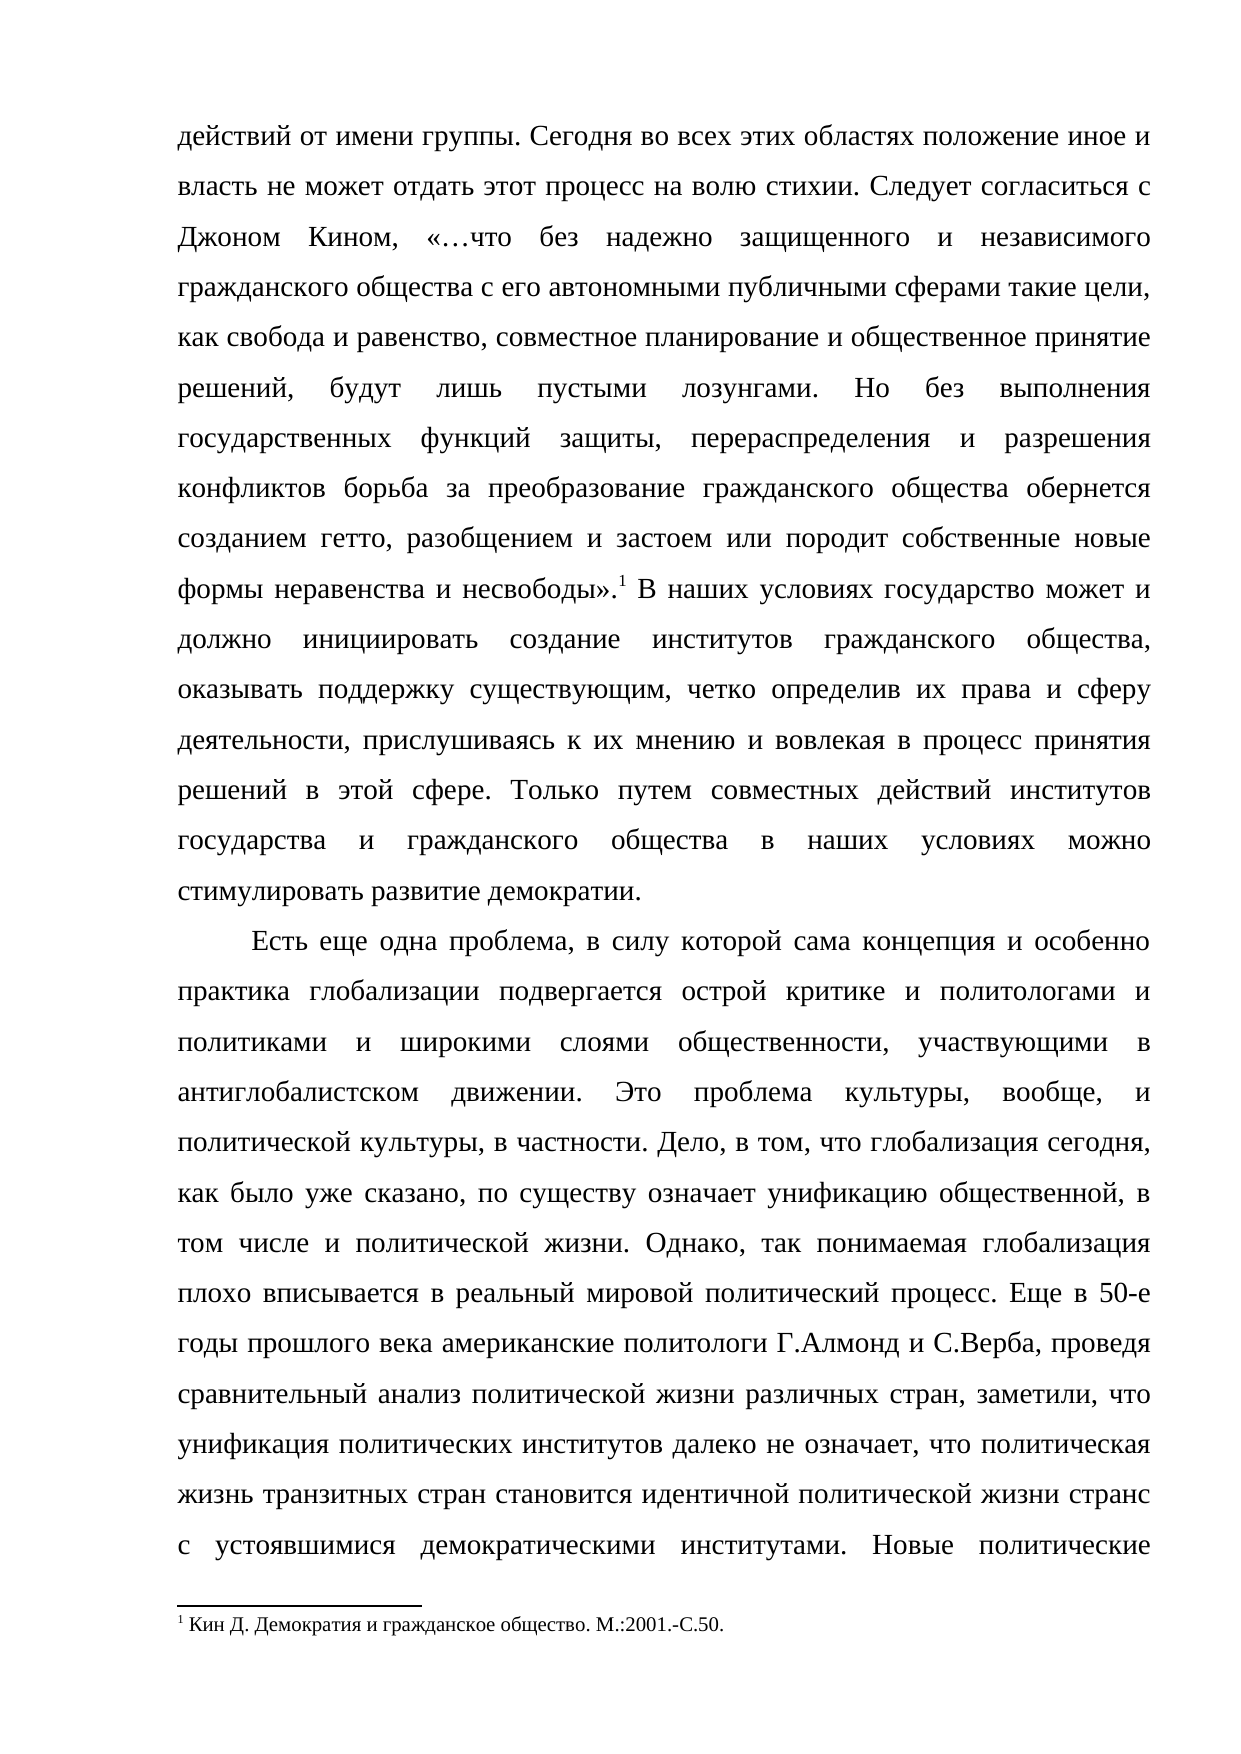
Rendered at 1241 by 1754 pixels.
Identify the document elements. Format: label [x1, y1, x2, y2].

text [177, 118, 1152, 906]
text [177, 923, 1152, 1560]
